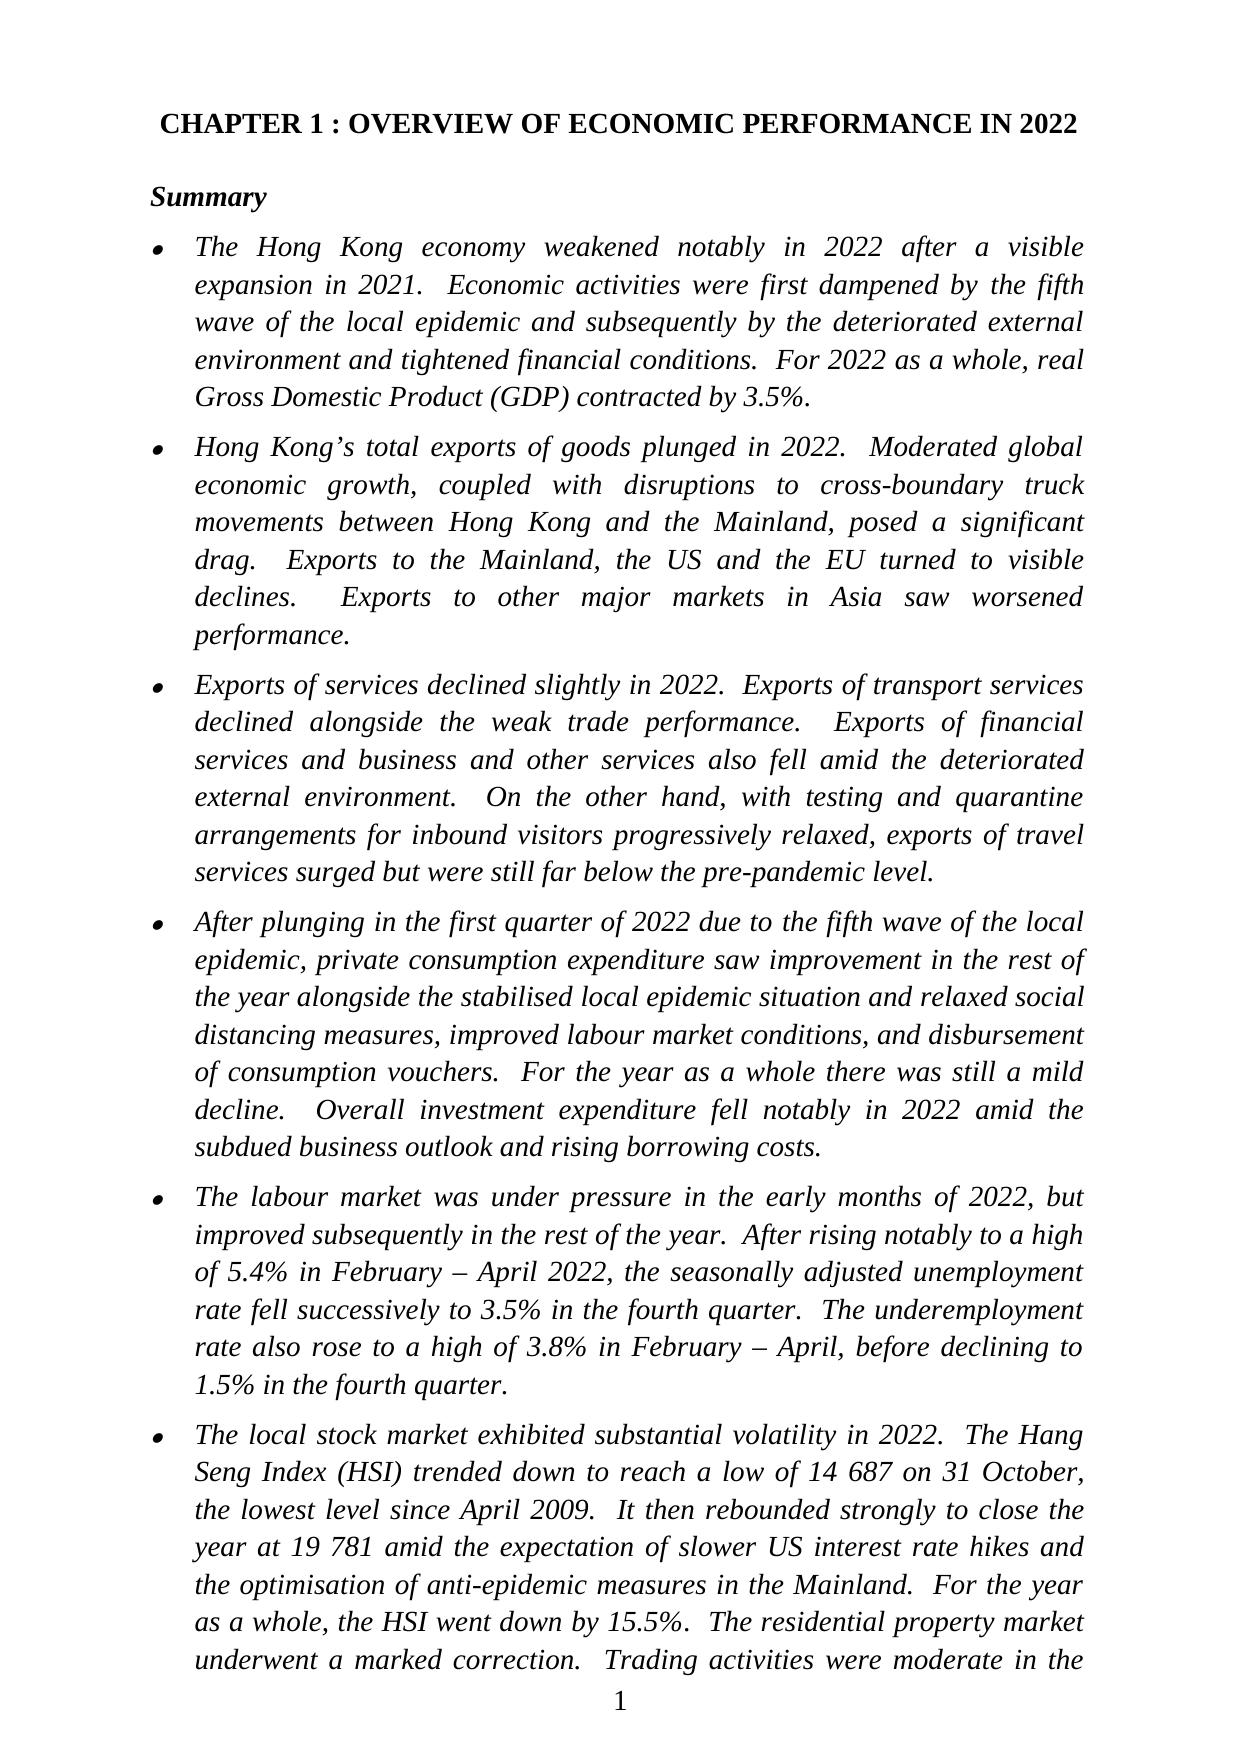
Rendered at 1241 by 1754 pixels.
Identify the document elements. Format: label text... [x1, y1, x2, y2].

list The labour market was under pressure in the early months of 2022, but improved subsequently in the rest of the year. After rising notably to a high of 5.4% in February – April 2022, the seasonally adjusted unemployment rate fell successively to 3.5% in the fourth quarter. The underemployment rate also rose to a high of 3.8% in February – April, before declining to 1.5% in the fourth quarter. [150, 1177, 1087, 1402]
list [150, 1415, 1087, 1677]
list Exports of services declined slightly in 2022. Exports of transport services declined alongside the weak trade performance. Exports of financial services and business and other services also fell amid the deteriorated external environment. On the other hand, with testing and quarantine arrangements for inbound visitors progressively relaxed, exports of travel services surged but were still far below the pre-pandemic level. [150, 665, 1087, 890]
title CHAPTER 1 : OVERVIEW OF ECONOMIC PERFORMANCE IN 2022 [150, 106, 1087, 140]
list The Hong Kong economy weakened notably in 2022 after a visible expansion in 2021. Economic activities were first dampened by the fifth wave of the local epidemic and subsequently by the deteriorated external environment and tightened financial conditions. For 2022 as a whole, real Gross Domestic Product (GDP) contracted by 3.5%. [150, 227, 1087, 415]
list Hong Kong’s total exports of goods plunged in 2022. Moderated global economic growth, coupled with disruptions to cross-boundary truck movements between Hong Kong and the Mainland, posed a significant drag. Exports to the Mainland, the US and the EU turned to visible declines. Exports to other major markets in Asia saw worsened performance. [150, 427, 1087, 652]
list After plunging in the first quarter of 2022 due to the fifth wave of the local epidemic, private consumption expenditure saw improvement in the rest of the year alongside the stabilised local epidemic situation and relaxed social distancing measures, improved labour market conditions, and disbursement of consumption vouchers. For the year as a whole there was still a mild decline. Overall investment expenditure fell notably in 2022 amid the subdued business outlook and rising borrowing costs. [150, 902, 1087, 1165]
text Summary [150, 177, 1087, 215]
